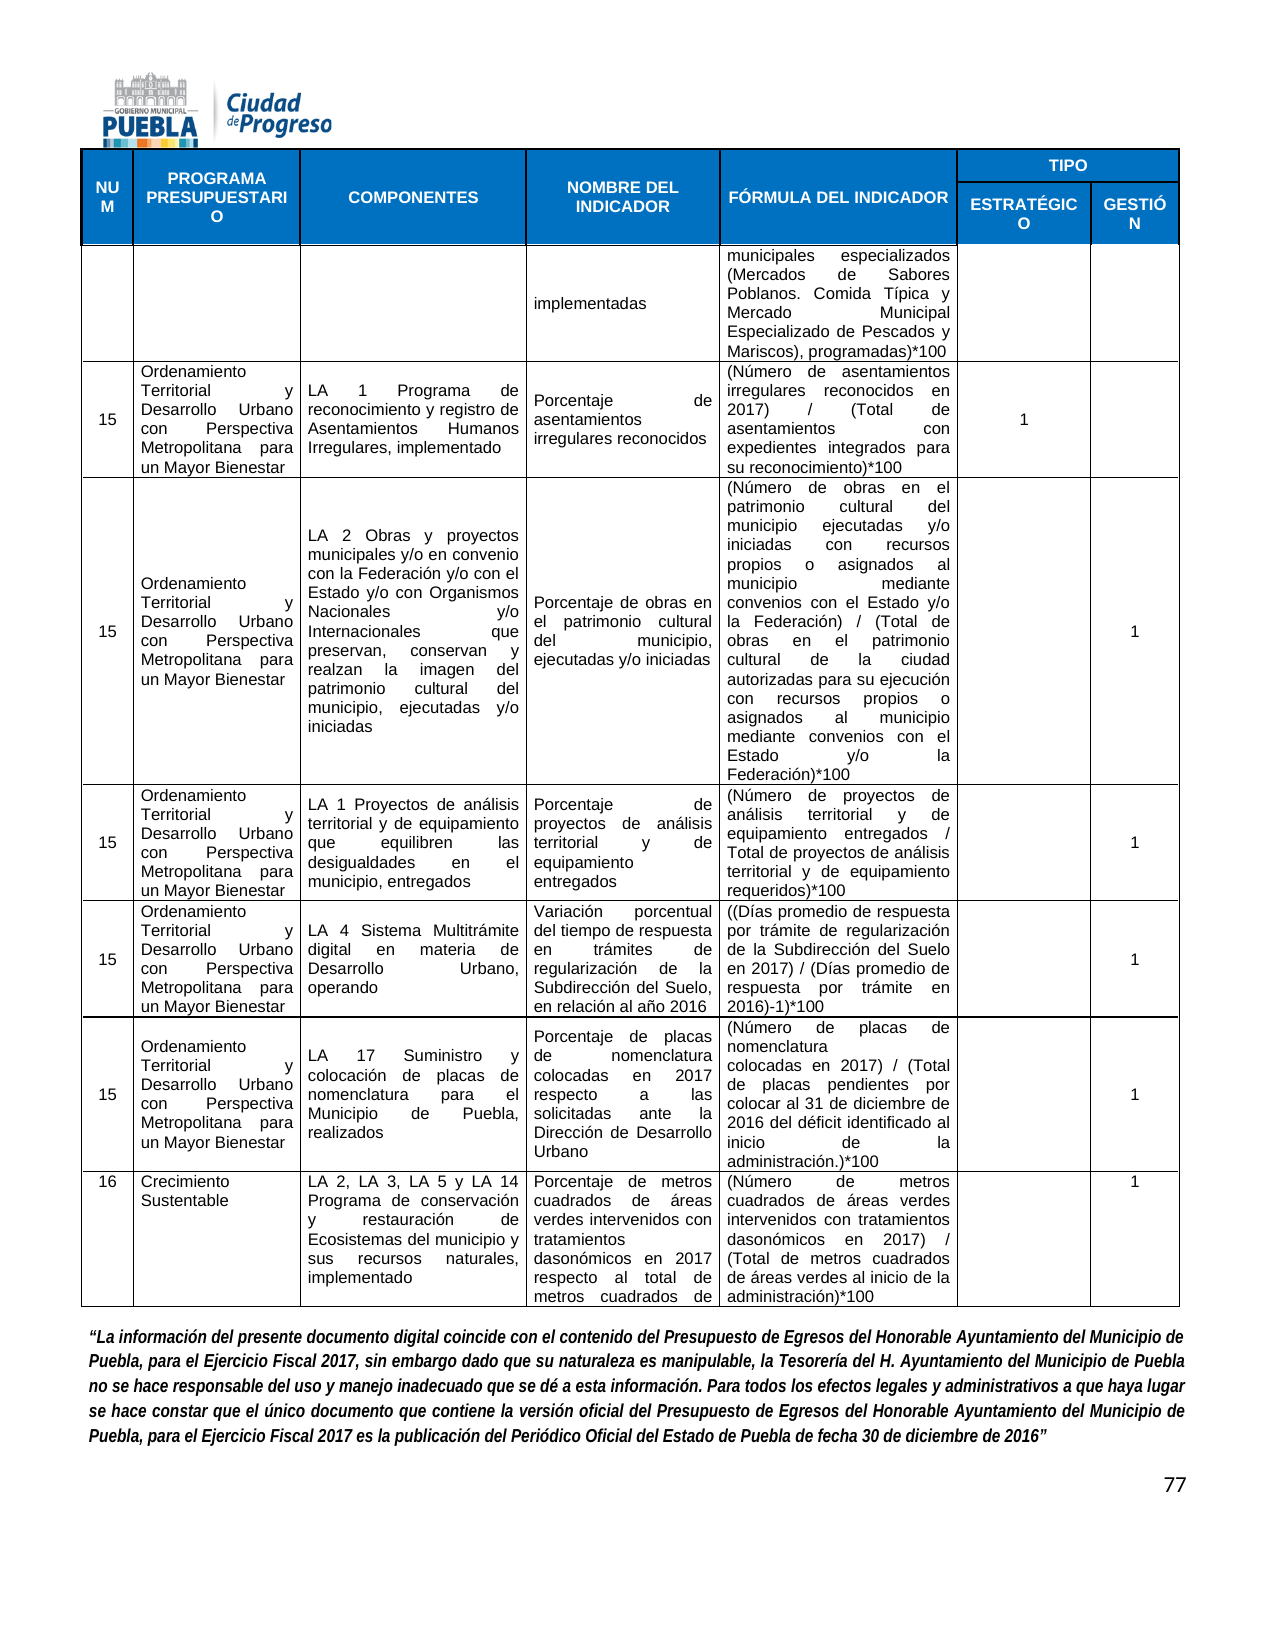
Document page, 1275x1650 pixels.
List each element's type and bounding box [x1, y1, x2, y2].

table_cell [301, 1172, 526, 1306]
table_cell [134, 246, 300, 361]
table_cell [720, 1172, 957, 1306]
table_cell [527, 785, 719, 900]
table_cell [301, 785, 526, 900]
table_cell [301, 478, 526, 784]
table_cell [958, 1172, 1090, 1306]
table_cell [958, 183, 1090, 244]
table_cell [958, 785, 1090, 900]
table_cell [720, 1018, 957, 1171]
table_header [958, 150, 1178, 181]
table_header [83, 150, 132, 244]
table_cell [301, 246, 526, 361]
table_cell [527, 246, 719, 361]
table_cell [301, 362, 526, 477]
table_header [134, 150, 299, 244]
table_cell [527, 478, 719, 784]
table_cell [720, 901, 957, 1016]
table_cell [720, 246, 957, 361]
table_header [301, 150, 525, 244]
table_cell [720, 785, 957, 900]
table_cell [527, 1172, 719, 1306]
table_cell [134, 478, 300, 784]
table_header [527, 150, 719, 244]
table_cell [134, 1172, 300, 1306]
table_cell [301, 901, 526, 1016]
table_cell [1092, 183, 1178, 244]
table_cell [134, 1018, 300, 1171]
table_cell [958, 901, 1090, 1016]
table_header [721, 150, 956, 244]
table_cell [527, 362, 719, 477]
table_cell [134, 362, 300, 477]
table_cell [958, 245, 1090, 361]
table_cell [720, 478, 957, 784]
picture [103, 72, 332, 148]
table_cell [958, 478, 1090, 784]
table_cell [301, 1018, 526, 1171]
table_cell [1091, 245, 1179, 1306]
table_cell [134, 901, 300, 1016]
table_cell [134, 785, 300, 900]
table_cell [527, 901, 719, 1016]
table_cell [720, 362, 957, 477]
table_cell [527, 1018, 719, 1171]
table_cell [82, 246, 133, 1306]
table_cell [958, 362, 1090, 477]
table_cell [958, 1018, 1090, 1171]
